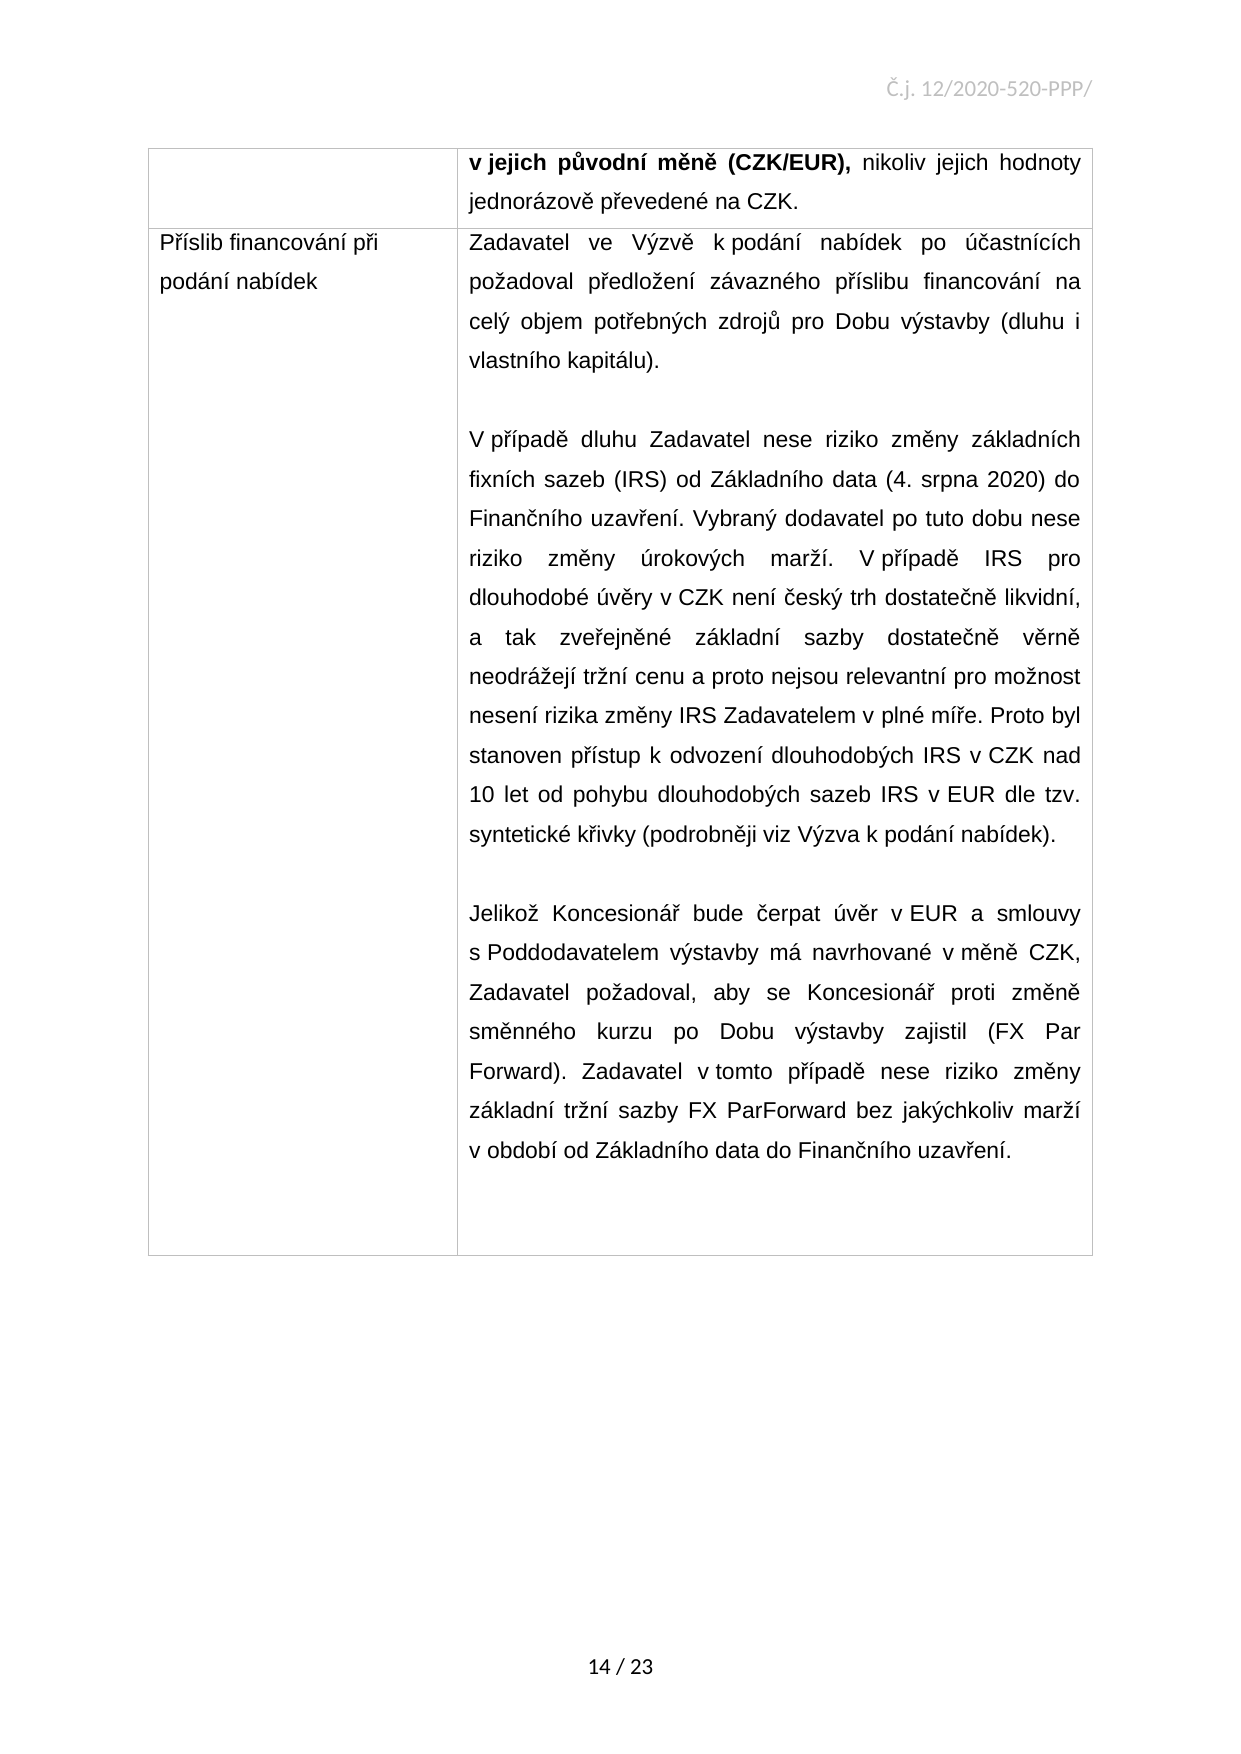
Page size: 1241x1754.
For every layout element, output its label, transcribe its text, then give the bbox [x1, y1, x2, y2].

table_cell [149, 149, 457, 228]
table_cell Zadavatel ve Výzvě k podání nabídek po účastnících požadoval předložení závazného příslibu financování na celý objem potřebných zdrojů pro Dobu výstavby (dluhu i vlastního kapitálu). V případě dluhu Zadavatel nese riziko změny základních fixních sazeb (IRS) od Základního data (4. srpna 2020) do Finančního uzavření. Vybraný dodavatel po tuto dobu nese riziko změny úrokových marží. V případě IRS pro dlouhodobé úvěry v CZK není český trh dostatečně likvidní, a tak zveřejněné základní sazby dostatečně věrně neodrážejí tržní cenu a proto nejsou relevantní pro možnost nesení rizika změny IRS Zadavatelem v plné míře. Proto byl stanoven přístup k odvození dlouhodobých IRS v CZK nad 10 let od pohybu dlouhodobých sazeb IRS v EUR dle tzv. syntetické křivky (podrobněji viz Výzva k podání nabídek). Jelikož Koncesionář bude čerpat úvěr v EUR a smlouvy s Poddodavatelem výstavby má navrhované v měně CZK, Zadavatel požadoval, aby se Koncesionář proti změně směnného kurzu po Dobu výstavby zajistil (FX Par Forward). Zadavatel v tomto případě nese riziko změny základní tržní sazby FX ParForward bez jakýchkoliv marží v období od Základního data do Finančního uzavření. [458, 229, 1092, 1255]
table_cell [458, 149, 1092, 228]
table_cell Příslib financování při podání nabídek [149, 229, 457, 1255]
